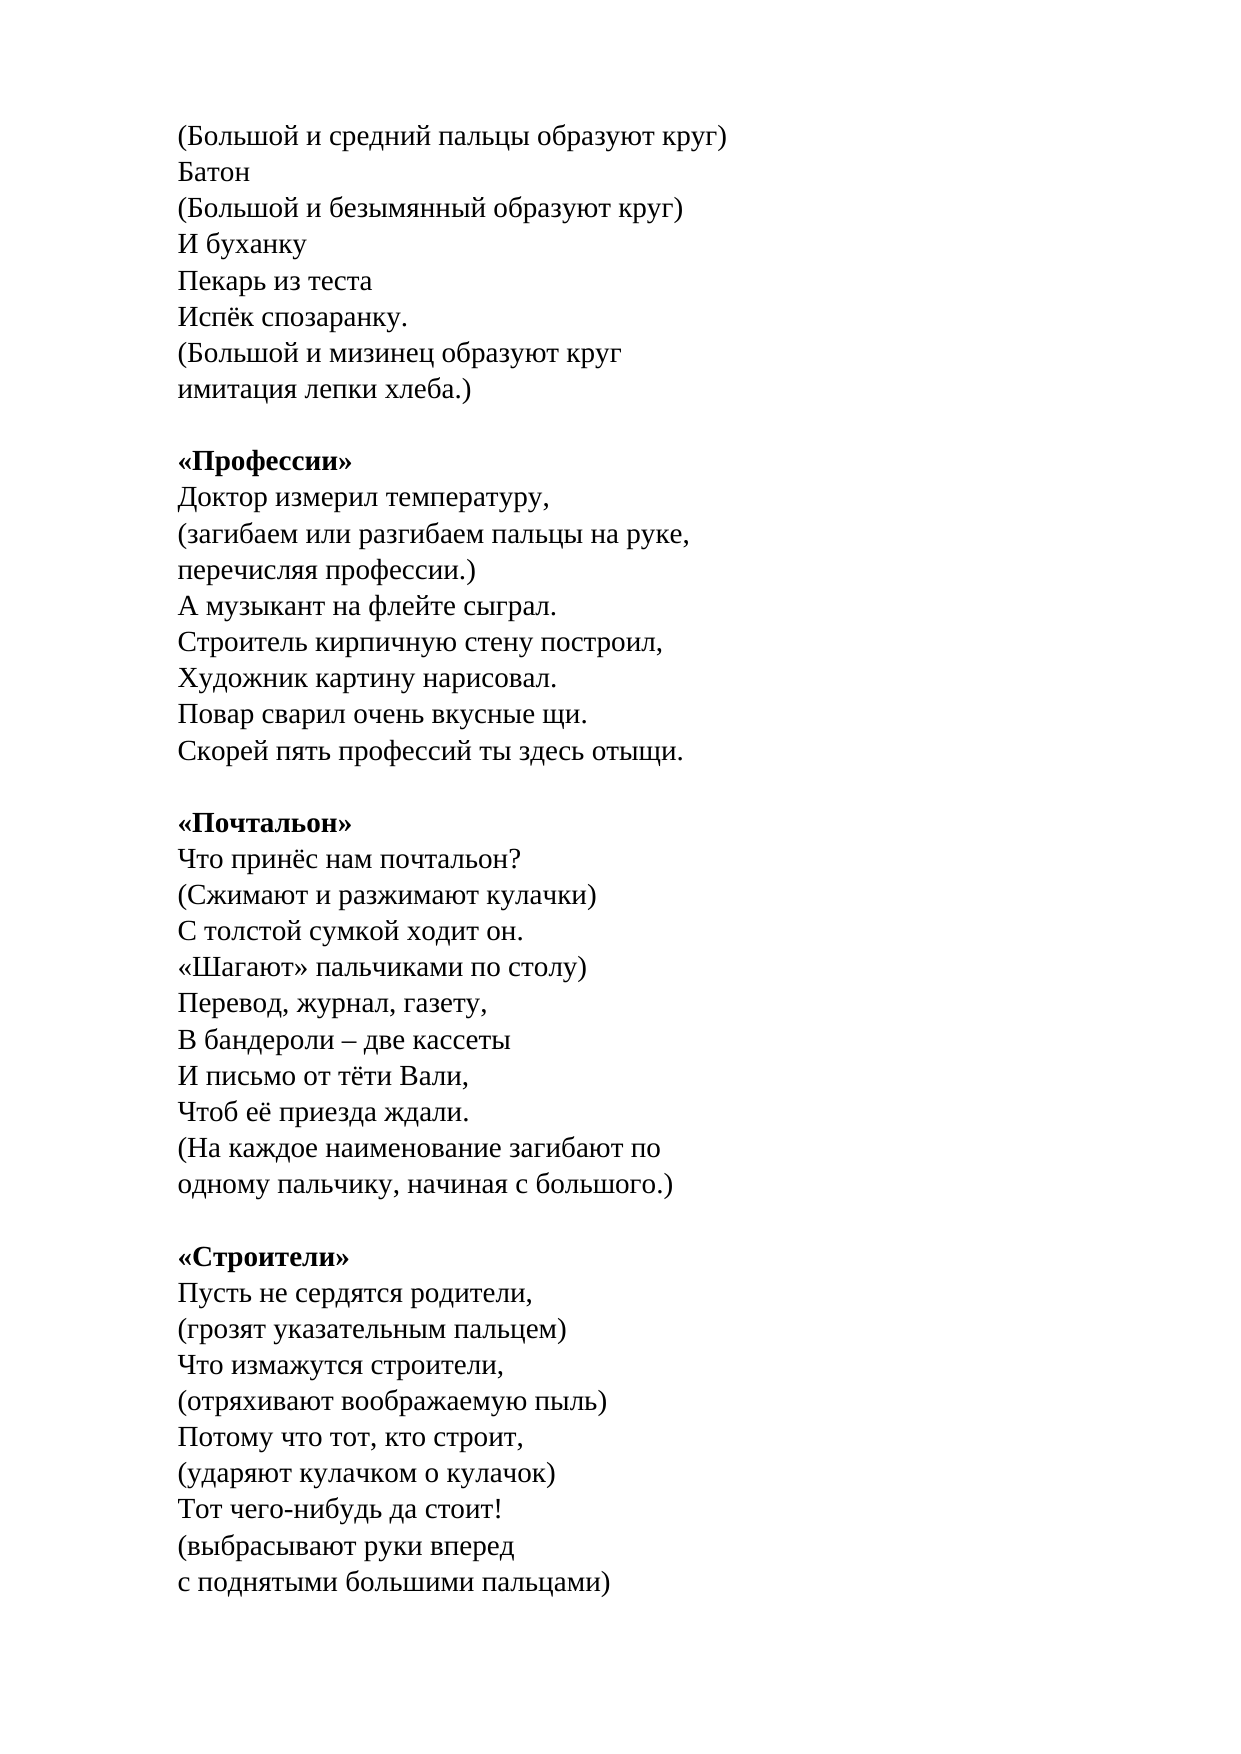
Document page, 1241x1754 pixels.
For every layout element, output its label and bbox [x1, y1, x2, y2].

text [177, 118, 1152, 1634]
